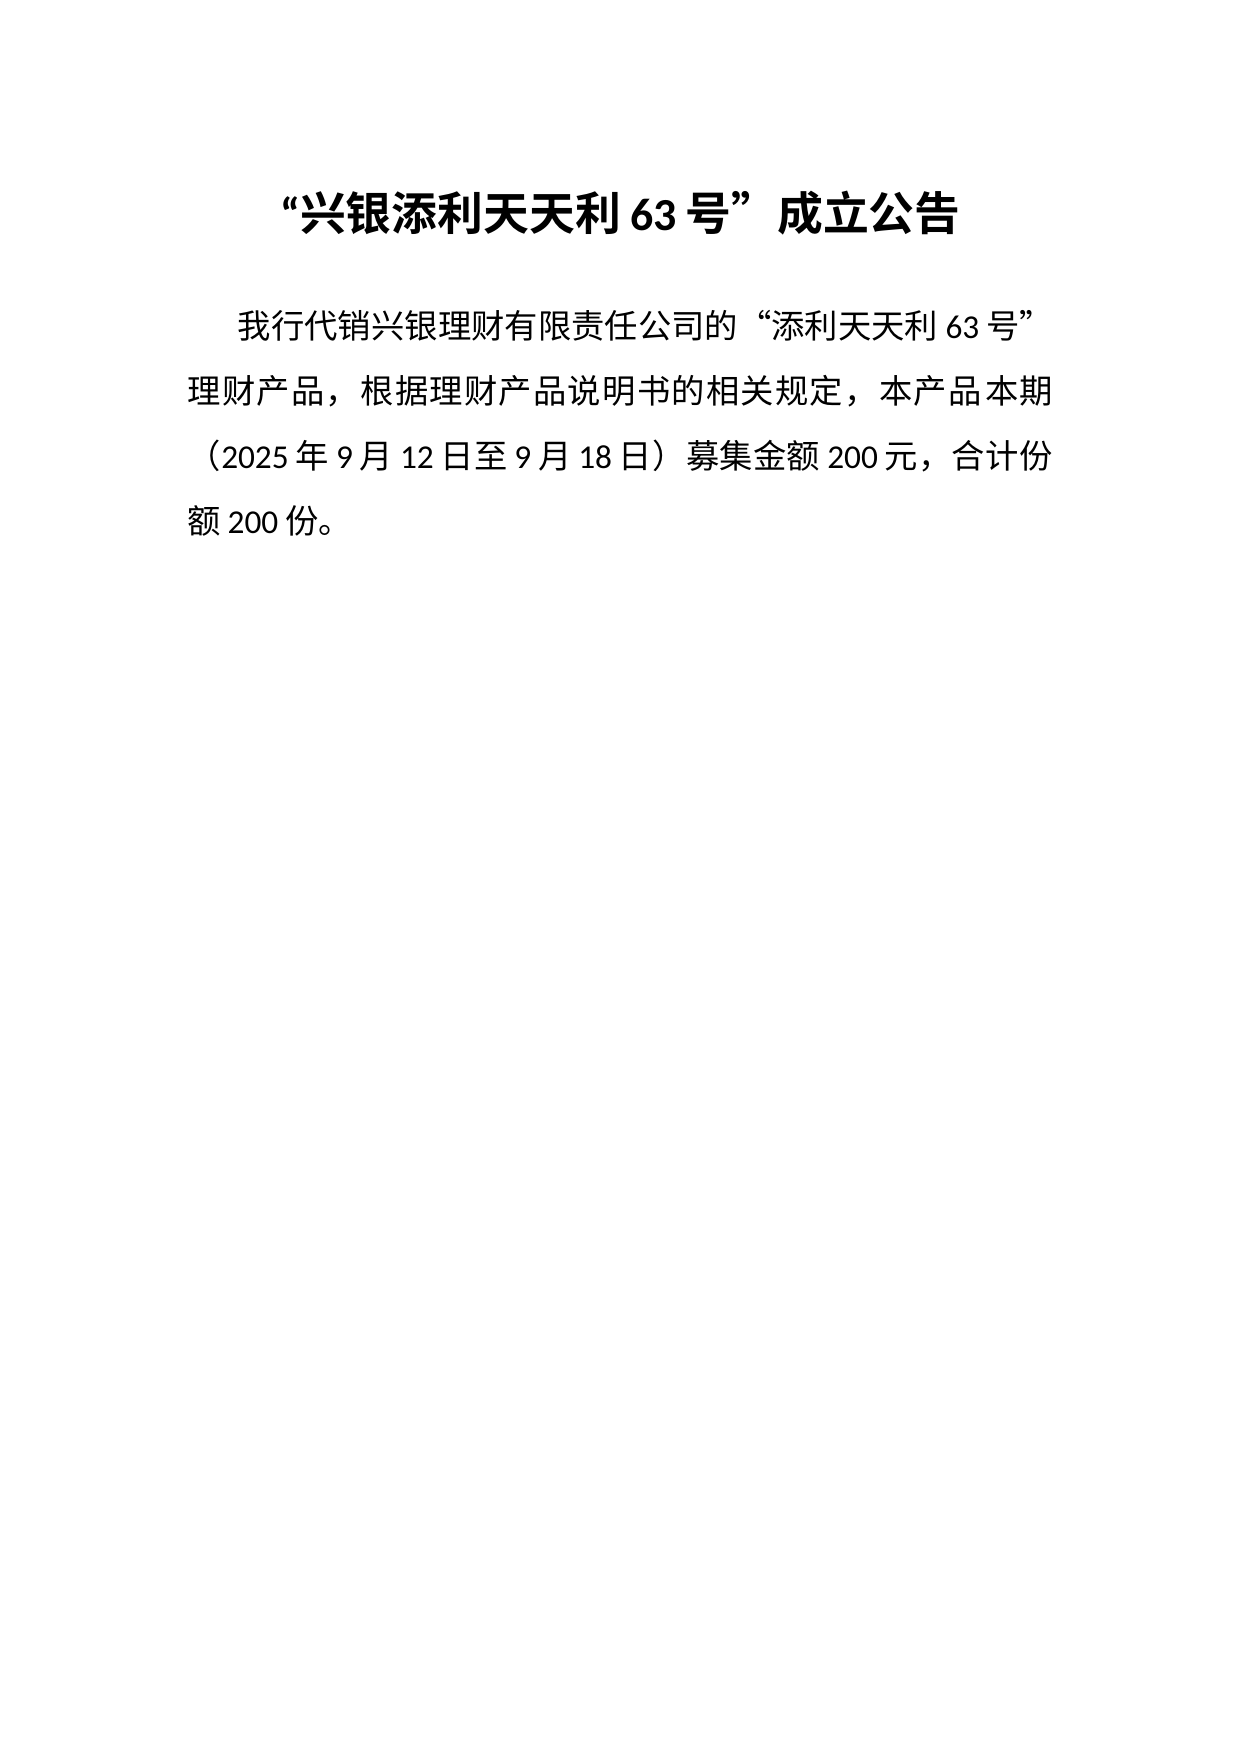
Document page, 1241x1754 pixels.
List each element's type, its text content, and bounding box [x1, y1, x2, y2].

text “兴银添利天天利63号”成立公告 [187, 162, 1053, 259]
text 我行代销兴银理财有限责任公司的“添利天天利63号”理财产品，根据理财产品说明书的相关规定，本产品本期（2025年9月12日至9月18日）募集金额200元，合计份额200份。 [187, 292, 1053, 552]
